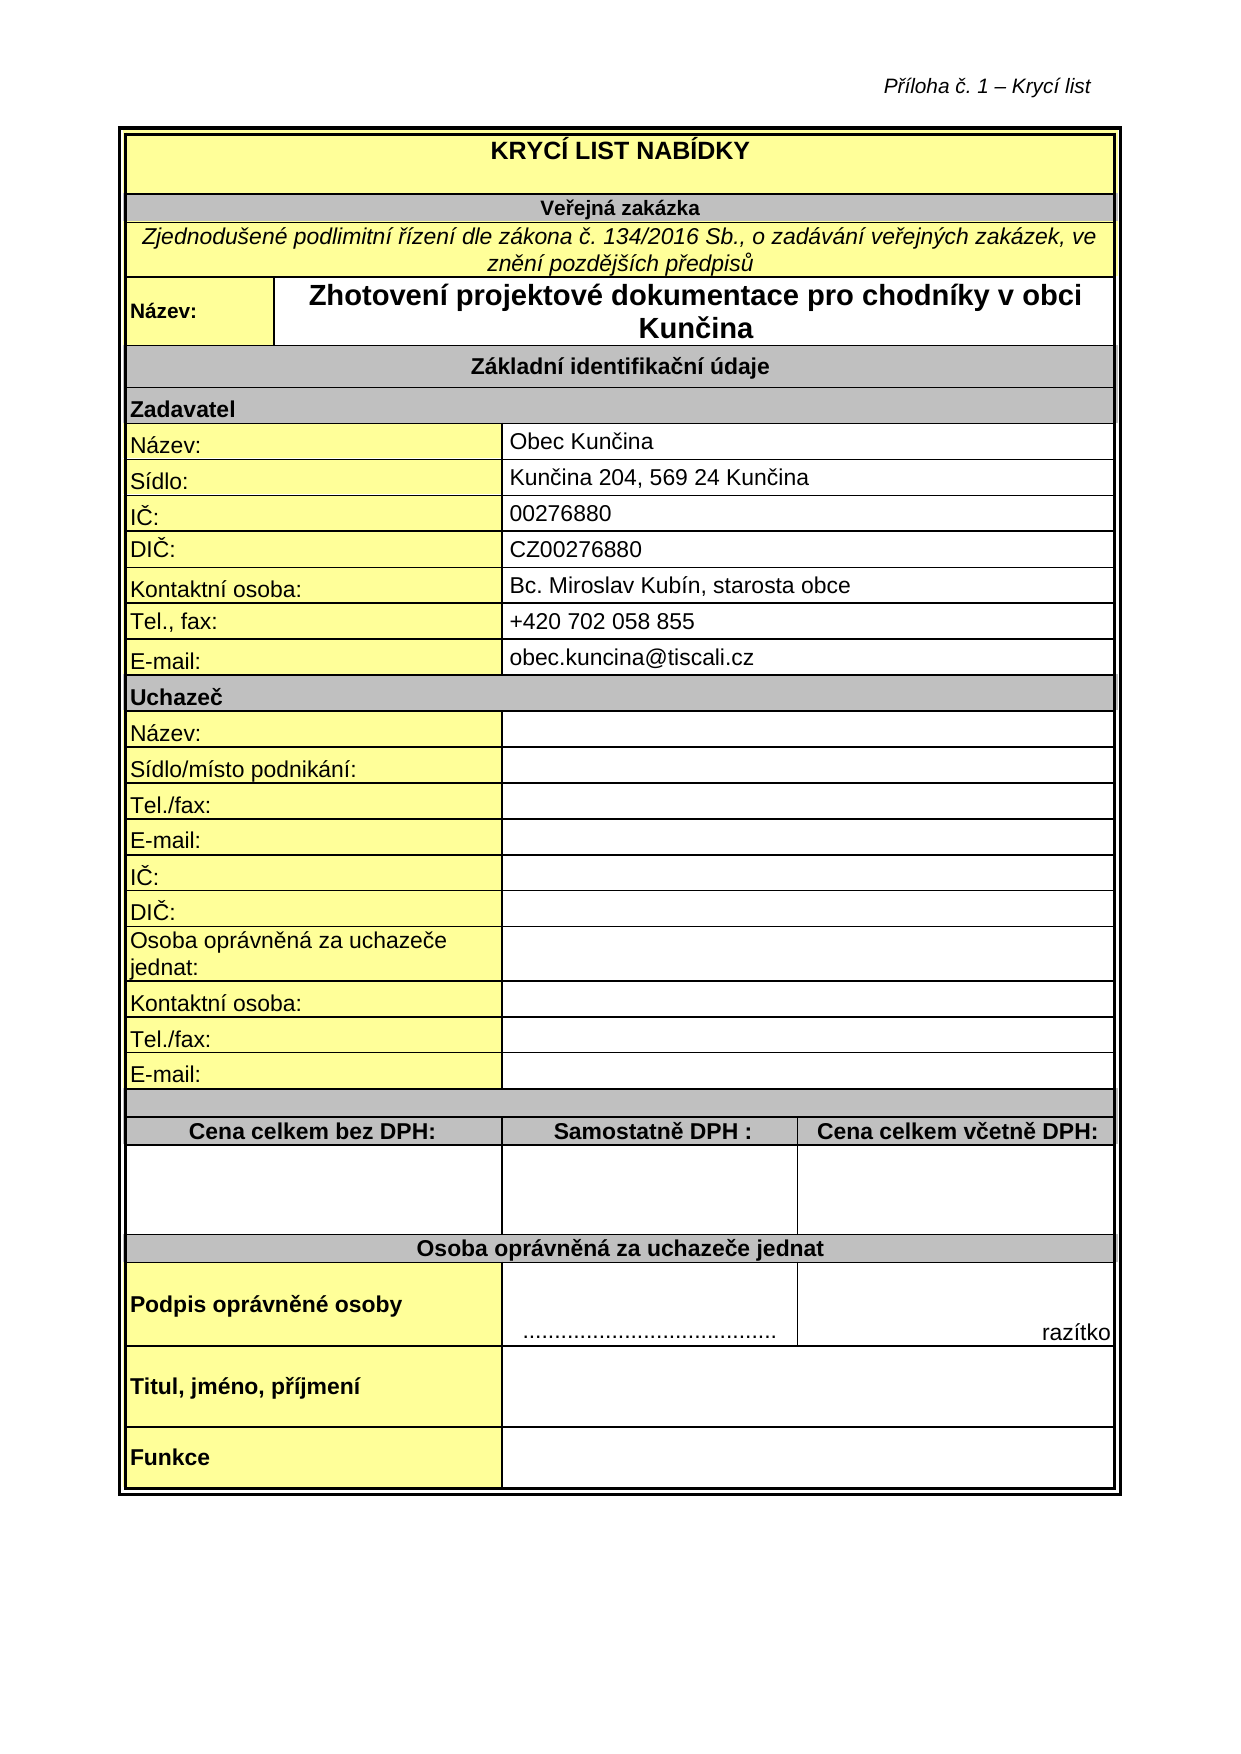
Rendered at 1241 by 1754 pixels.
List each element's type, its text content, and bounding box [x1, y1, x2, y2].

table_cell Osoba oprávněná za uchazeče jednat [127, 1235, 1113, 1262]
table_cell obec.kuncina@tiscali.cz [503, 640, 1113, 674]
table_cell [503, 927, 1113, 980]
table_header KRYCÍ LIST NABÍDKY [123, 130, 1118, 193]
table_cell DIČ: [127, 532, 501, 566]
table_cell Sídlo: [127, 460, 501, 494]
table_cell Tel., fax: [127, 604, 501, 638]
table_cell [127, 1090, 1113, 1116]
table_cell Kunčina 204, 569 24 Kunčina [503, 460, 1113, 494]
table_cell razítko [798, 1263, 1113, 1345]
table_cell Tel./fax: [127, 1018, 501, 1052]
table_cell [127, 1146, 501, 1233]
table_cell E-mail: [127, 1053, 501, 1088]
table_cell [503, 1053, 1113, 1088]
table_cell [503, 1018, 1113, 1052]
table_cell DIČ: [127, 891, 501, 926]
table_cell ........................................ [503, 1263, 797, 1345]
table_cell Cena celkem včetně DPH: [798, 1118, 1113, 1144]
table_cell Tel./fax: [127, 784, 501, 818]
table_cell [503, 784, 1113, 818]
table_cell Název: [127, 712, 501, 746]
table_cell IČ: [127, 496, 501, 530]
table_cell Cena celkem bez DPH: [127, 1118, 501, 1144]
table_cell Samostatně DPH : [503, 1118, 797, 1144]
table_cell [503, 1347, 1113, 1426]
table_cell [503, 820, 1113, 854]
table_cell IČ: [127, 856, 501, 890]
table_cell Titul, jméno, příjmení [127, 1347, 501, 1426]
table_cell Bc. Miroslav Kubín, starosta obce [503, 568, 1113, 602]
table_cell CZ00276880 [503, 532, 1113, 566]
table_cell E-mail: [127, 640, 501, 674]
table_cell [503, 1428, 1113, 1487]
table_cell Obec Kunčina [503, 424, 1113, 458]
table_cell Zadavatel [127, 388, 1113, 423]
table_cell [503, 748, 1113, 782]
table_cell Podpis oprávněné osoby [127, 1263, 501, 1345]
table_cell Kontaktní osoba: [127, 568, 501, 602]
table_cell [503, 891, 1113, 926]
table_cell Veřejná zakázka [127, 195, 1113, 221]
table_cell Název: [127, 278, 273, 345]
table_cell Sídlo/místo podnikání: [127, 748, 501, 782]
table_cell [503, 982, 1113, 1016]
table_cell Zjednodušené podlimitní řízení dle zákona č. 134/2016 Sb., o zadávání veřejných zakázek, ve znění pozdějších předpisů [127, 223, 1113, 276]
table_cell E-mail: [127, 820, 501, 854]
table_cell Funkce [127, 1428, 501, 1487]
table_cell Uchazeč [127, 676, 1113, 710]
table_cell +420 702 058 855 [503, 604, 1113, 638]
table_cell [798, 1146, 1113, 1233]
table_cell [503, 1146, 797, 1233]
table_cell [503, 712, 1113, 746]
table_cell Osoba oprávněná za uchazeče jednat: [127, 927, 501, 980]
table_cell [503, 856, 1113, 890]
table_cell Základní identifikační údaje [127, 346, 1113, 387]
table_cell Kontaktní osoba: [127, 982, 501, 1016]
table_cell 00276880 [503, 496, 1113, 530]
table_cell Zhotovení projektové dokumentace pro chodníky v obci Kunčina [275, 278, 1113, 345]
table_cell Název: [127, 424, 501, 458]
